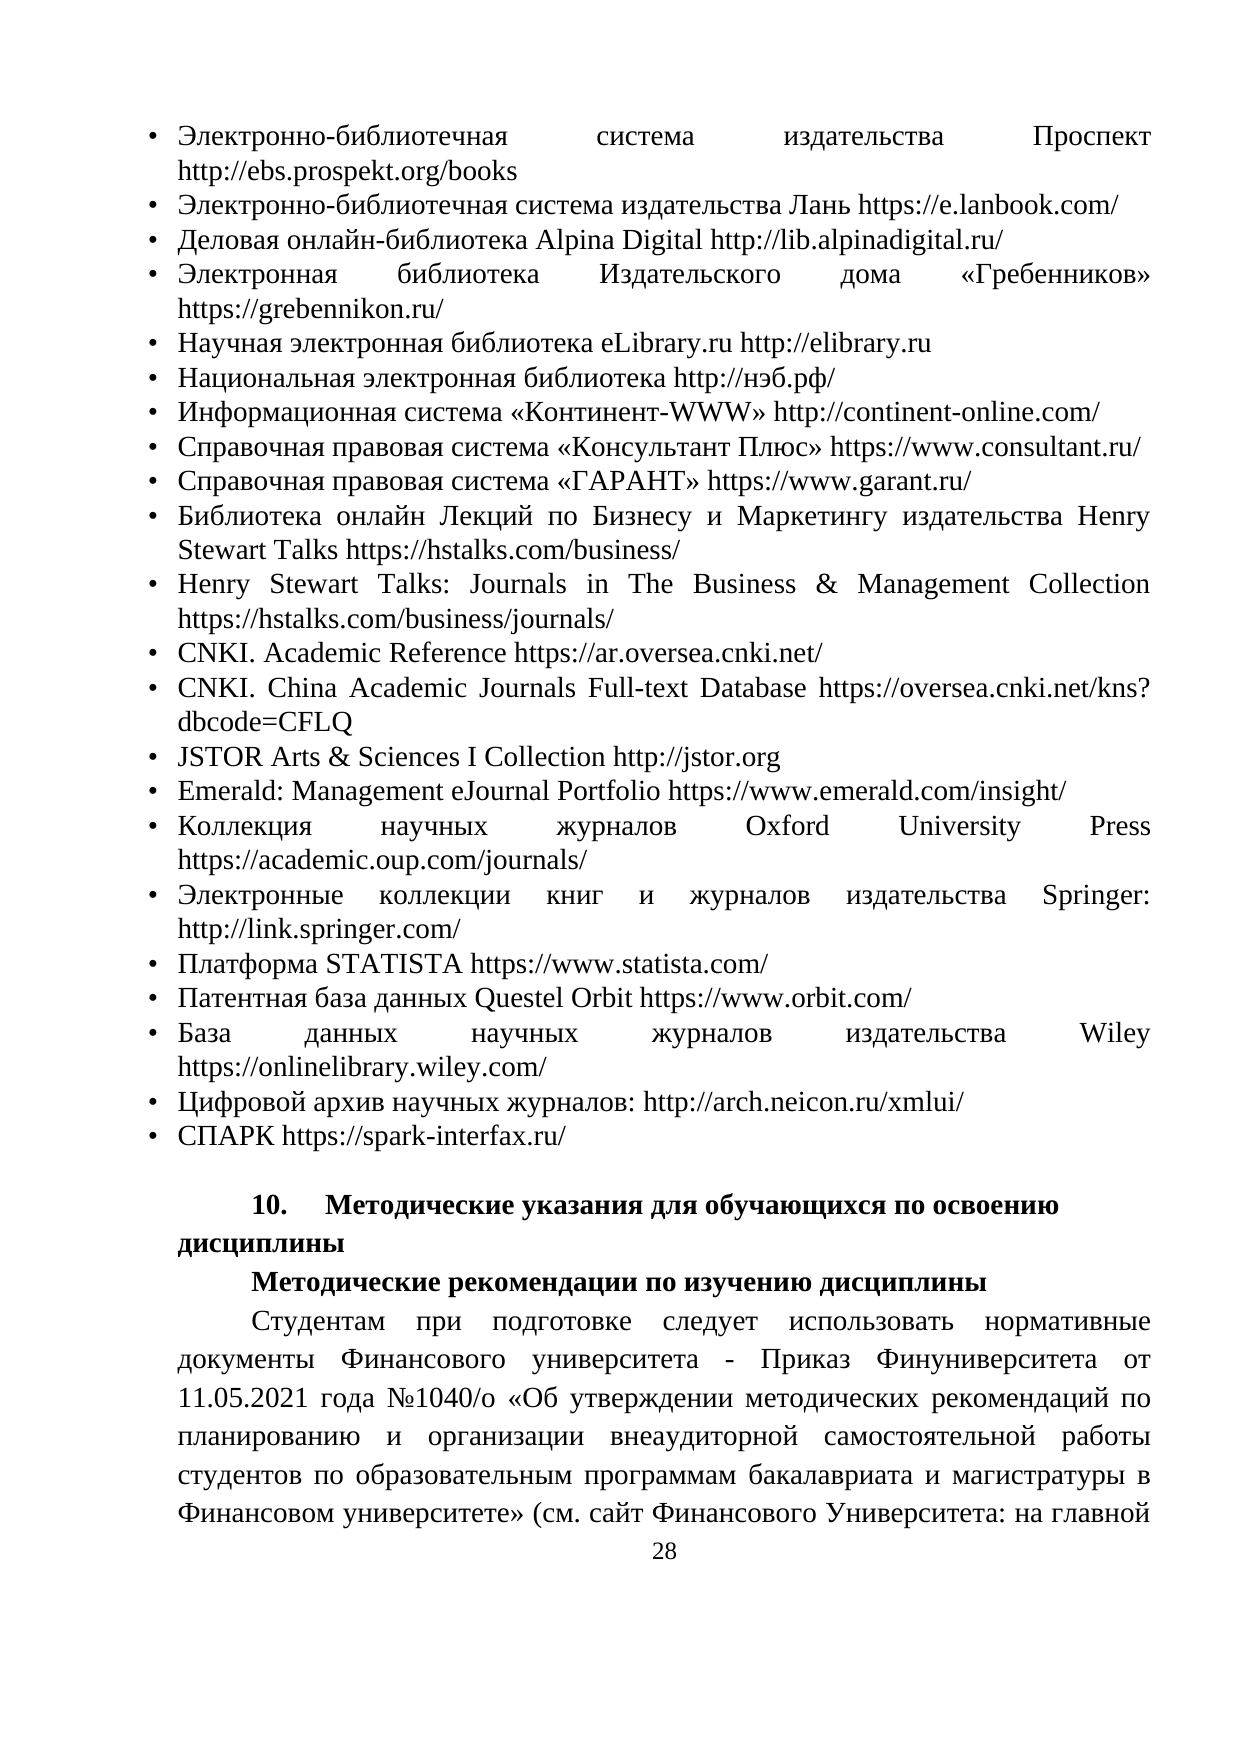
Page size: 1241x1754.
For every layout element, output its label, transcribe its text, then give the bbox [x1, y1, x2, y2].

text • Справочная правовая система «ГАРАНТ» https://www.garant.ru/ [148, 463, 1152, 497]
text • Электронная библиотека Издательского дома «Гребенников» https://grebennikon.ru/ [148, 256, 1152, 325]
text • Библиотека онлайн Лекций по Бизнесу и Маркетингу издательства Неnrу Stewart Talks https://hstalks.com/business/ [148, 497, 1152, 566]
text • База данных научных журналов издательства Wiley https://onlinelibrary.wiley.com/ [148, 1014, 1152, 1083]
text • Информационная система «Континент-WWW» http://continent-online.com/ [148, 394, 1152, 428]
text • CNKI. Academic Reference https://ar.oversea.cnki.net/ [148, 635, 1152, 670]
text • Электронно-библиотечная система издательства Проспект http://ebs.prospekt.org/books [148, 118, 1152, 187]
text • Деловая онлайн-библиотека Alpina Digital http://lib.alpinadigital.ru/ [148, 222, 1152, 256]
text • Справочная правовая система «Консультант Плюс» https://www.consultant.ru/ [148, 428, 1152, 463]
text • СПАРК https://spark-interfax.ru/ [148, 1118, 1152, 1152]
text Методические рекомендации по изучению дисциплины [177, 1264, 1152, 1298]
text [177, 1303, 1152, 1529]
text • Научная электронная библиотека eLibrary.ru http://elibrary.ru [148, 325, 1152, 359]
text • Национальная электронная библиотека http://нэб.рф/ [148, 359, 1152, 394]
text • CNKI. China Academic Journals Full-text Database https://oversea.cnki.net/kns?dbcode=CFLQ [148, 670, 1152, 739]
text • JSTOR Arts & Sciences I Collection http://jstor.org [148, 739, 1152, 773]
subtitle 10. Методические указания для обучающихся по освоению дисциплины [177, 1187, 1152, 1259]
text • Патентная база данных Questel Orbit https://www.orbit.com/ [148, 980, 1152, 1014]
text • Emerald: Management eJournal Portfolio https://www.emerald.com/insight/ [148, 773, 1152, 808]
text • Электронно-библиотечная система издательства Лань https://e.lanbook.com/ [148, 187, 1152, 222]
text • Цифровой архив научных журналов: http://arch.neicon.ru/xmlui/ [148, 1083, 1152, 1118]
text • Коллекция научных журналов Oxford University Press https://academic.oup.com/journals/ [148, 808, 1152, 877]
text • Платформа STATISTA https://www.statista.com/ [148, 946, 1152, 980]
text • Henry Stewart Talks: Journals in The Business & Management Collection https://hstalks.com/business/journals/ [148, 566, 1152, 635]
text • Электронные коллекции книг и журналов издательства Springer: http://link.springer.com/ [148, 877, 1152, 946]
